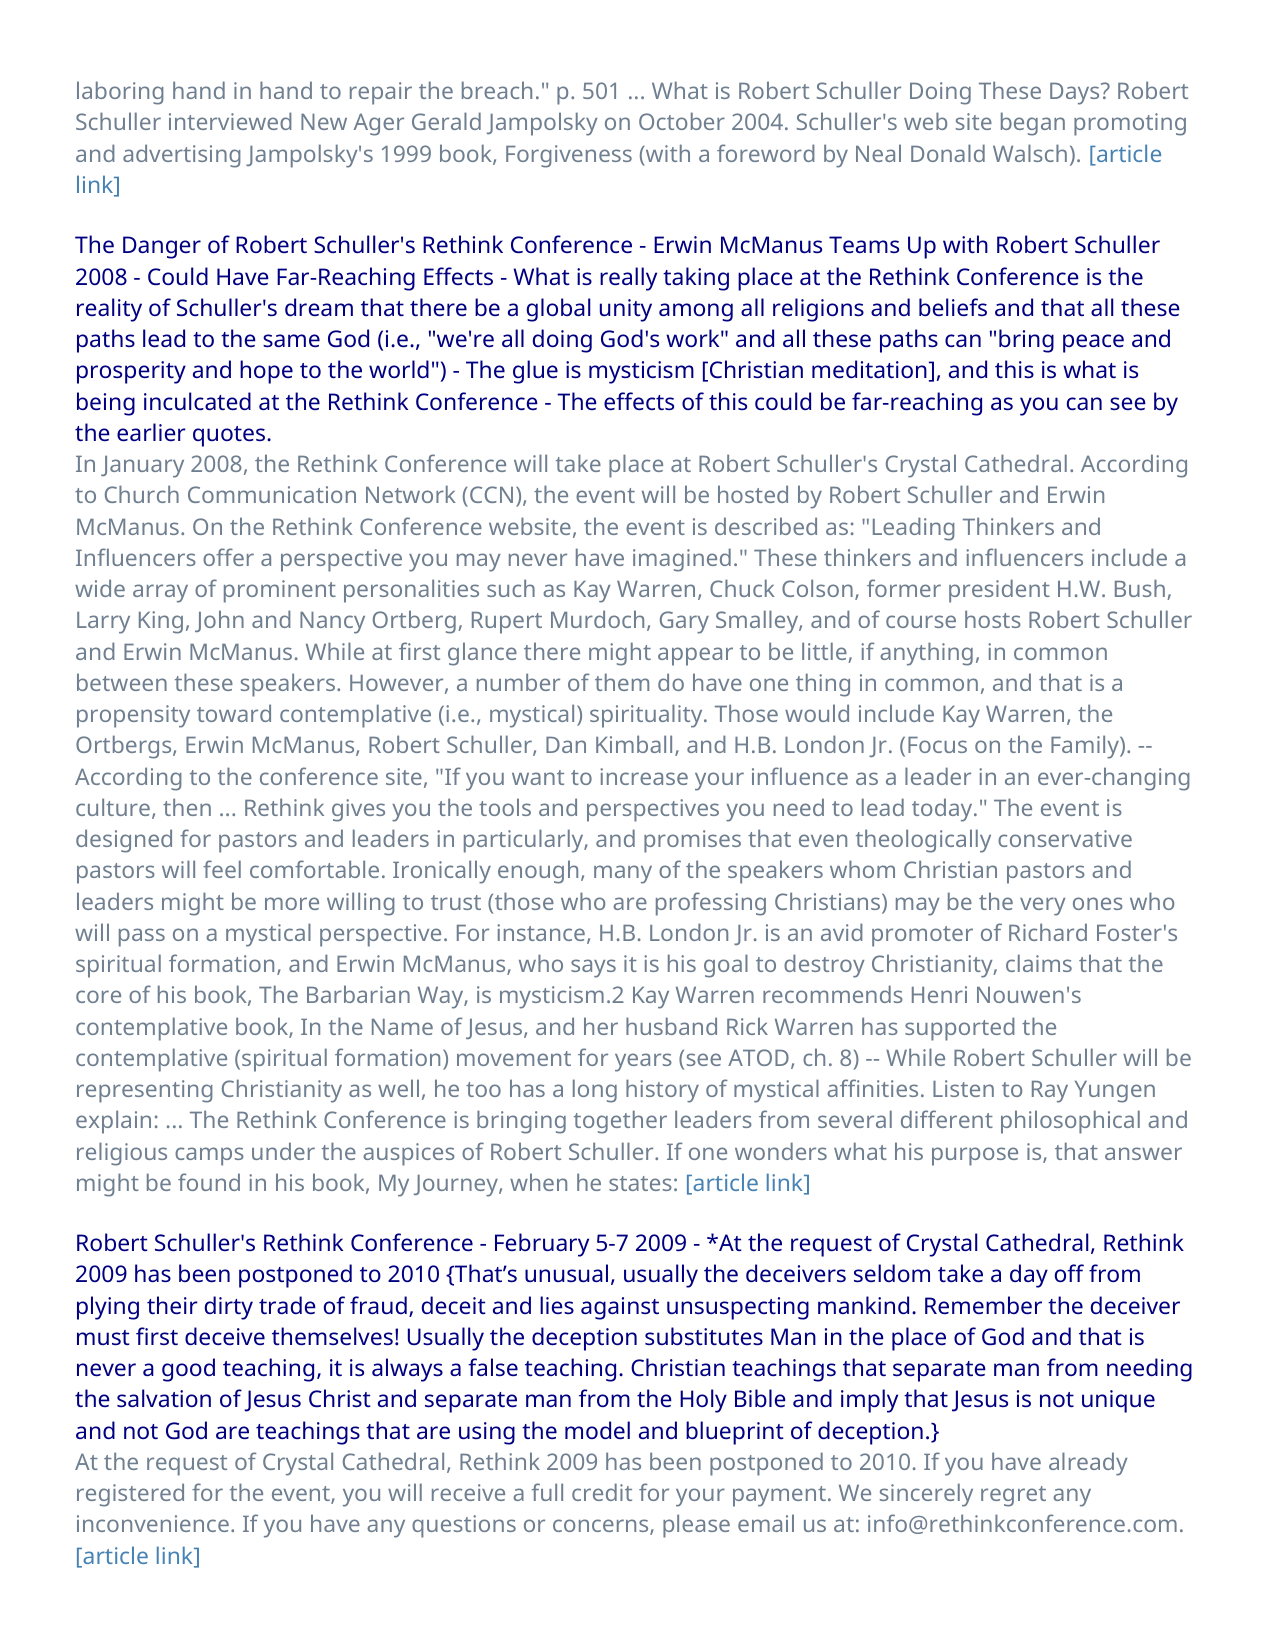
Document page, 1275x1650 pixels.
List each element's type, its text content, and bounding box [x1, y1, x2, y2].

text Robert Schuller's Rethink Conference - February 5-7 2009 - *At the request of Crystal Cathedral, Rethink 2009 has been postponed to 2010 {That’s unusual, usually the deceivers seldom take a day off from plying their dirty trade of fraud, deceit and lies against unsuspecting mankind. Remember the deceiver must first deceive themselves! Usually the deception substitutes Man in the place of God and that is never a good teaching, it is always a false teaching. Christian teachings that separate man from needing the salvation of Jesus Christ and separate man from the Holy Bible and imply that Jesus is not unique and not God are teachings that are using the model and blueprint of deception.} At the request of Crystal Cathedral, Rethink 2009 has been postponed to 2010. If you have already registered for the event, you will receive a full credit for your payment. We sincerely regret any inconvenience. If you have any questions or concerns, please email us at: info@rethinkconference.com. [article link] [75, 1227, 1200, 1571]
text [75, 75, 1200, 200]
text The Danger of Robert Schuller's Rethink Conference - Erwin McManus Teams Up with Robert Schuller 2008 - Could Have Far-Reaching Effects - What is really taking place at the Rethink Conference is the reality of Schuller's dream that there be a global unity among all religions and beliefs and that all these paths lead to the same God (i.e., "we're all doing God's work" and all these paths can "bring peace and prosperity and hope to the world") - The glue is mysticism [Christian meditation], and this is what is being inculcated at the Rethink Conference - The effects of this could be far-reaching as you can see by the earlier quotes. In January 2008, the Rethink Conference will take place at Robert Schuller's Crystal Cathedral. According to Church Communication Network (CCN), the event will be hosted by Robert Schuller and Erwin McManus. On the Rethink Conference website, the event is described as: "Leading Thinkers and Influencers offer a perspective you may never have imagined." These thinkers and influencers include a wide array of prominent personalities such as Kay Warren, Chuck Colson, former president H.W. Bush, Larry King, John and Nancy Ortberg, Rupert Murdoch, Gary Smalley, and of course hosts Robert Schuller and Erwin McManus. While at first glance there might appear to be little, if anything, in common between these speakers. However, a number of them do have one thing in common, and that is a propensity toward contemplative (i.e., mystical) spirituality. Those would include Kay Warren, the Ortbergs, Erwin McManus, Robert Schuller, Dan Kimball, and H.B. London Jr. (Focus on the Family). -- According to the conference site, "If you want to increase your influence as a leader in an ever-changing culture, then ... Rethink gives you the tools and perspectives you need to lead today." The event is designed for pastors and leaders in particularly, and promises that even theologically conservative pastors will feel comfortable. Ironically enough, many of the speakers whom Christian pastors and leaders might be more willing to trust (those who are professing Christians) may be the very ones who will pass on a mystical perspective. For instance, H.B. London Jr. is an avid promoter of Richard Foster's spiritual formation, and Erwin McManus, who says it is his goal to destroy Christianity, claims that the core of his book, The Barbarian Way, is mysticism.2 Kay Warren recommends Henri Nouwen's contemplative book, In the Name of Jesus, and her husband Rick Warren has supported the contemplative (spiritual formation) movement for years (see ATOD, ch. 8) -- While Robert Schuller will be representing Christianity as well, he too has a long history of mystical affinities. Listen to Ray Yungen explain: ... The Rethink Conference is bringing together leaders from several different philosophical and religious camps under the auspices of Robert Schuller. If one wonders what his purpose is, that answer might be found in his book, My Journey, when he states: [article link] [75, 229, 1200, 1198]
